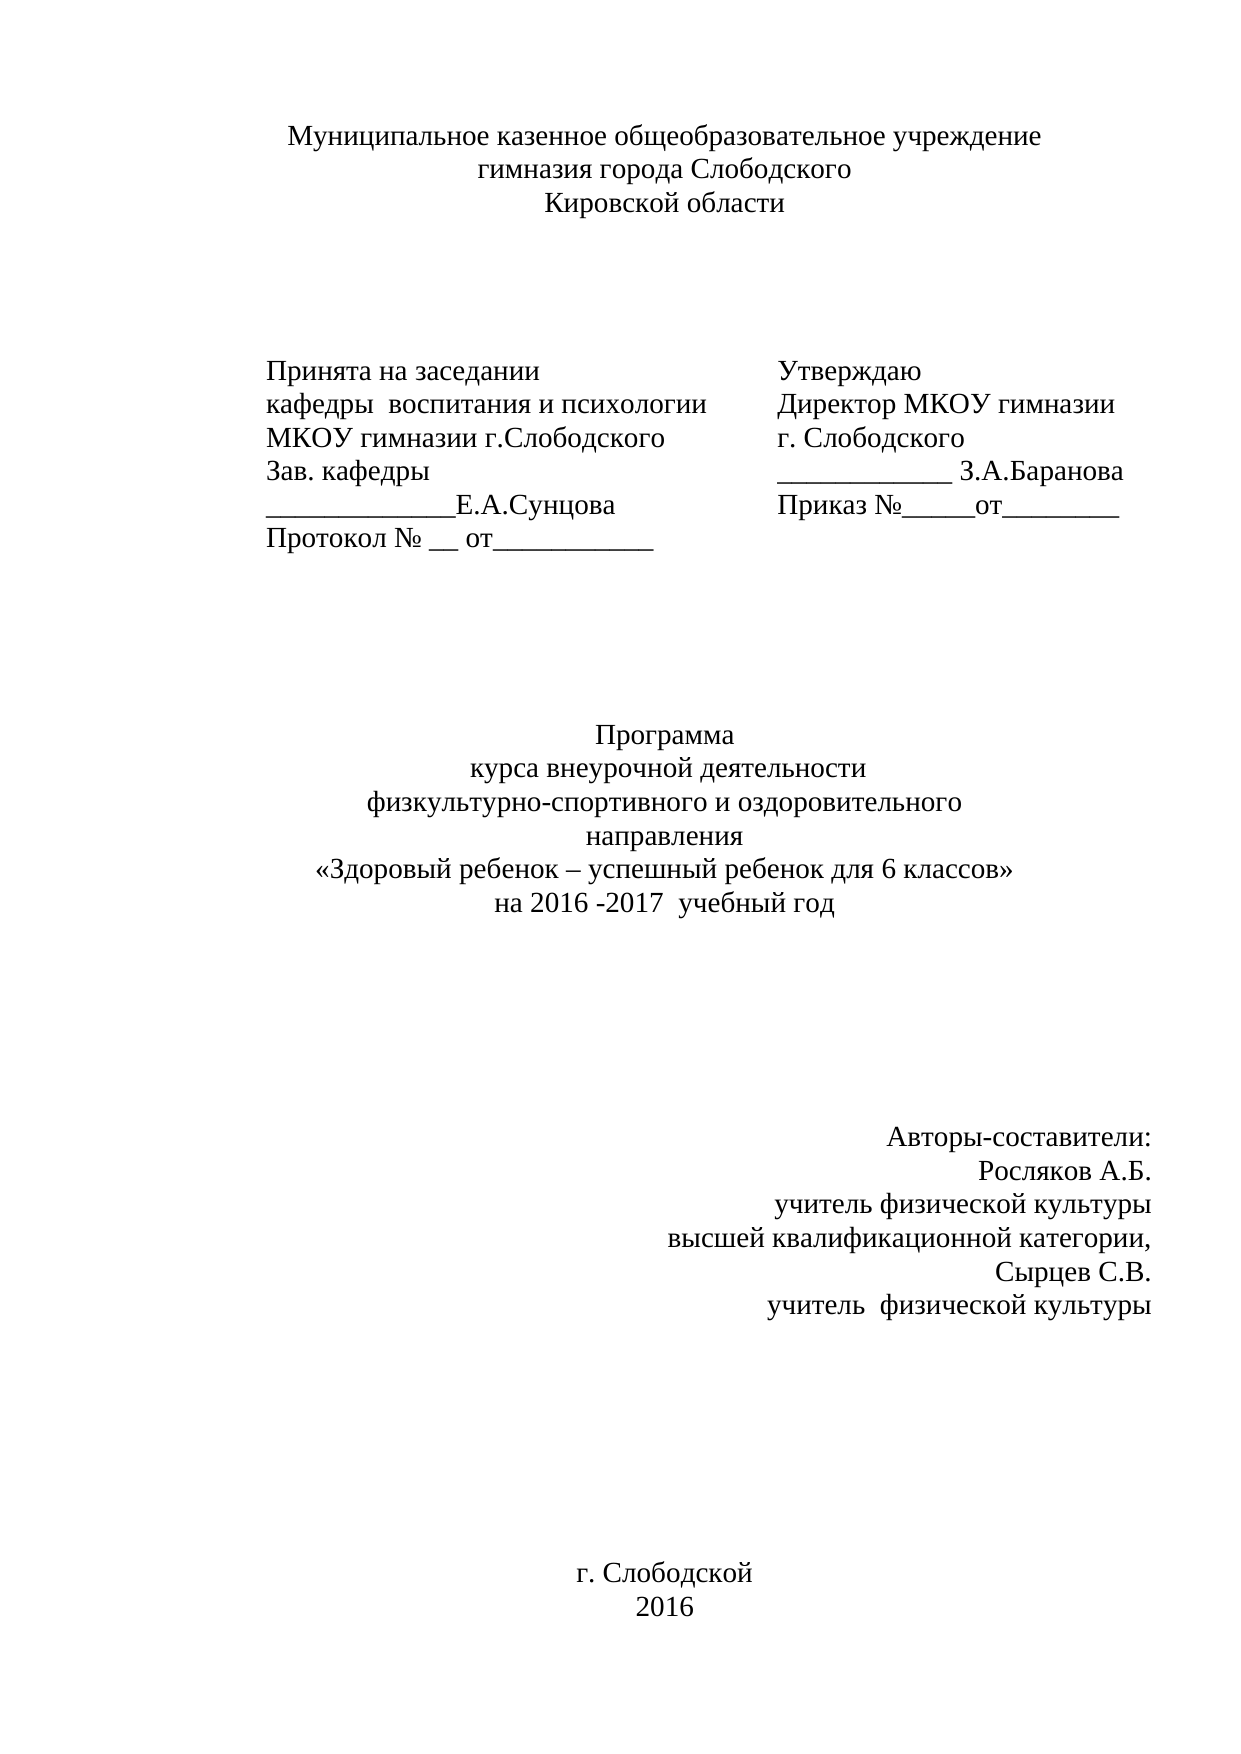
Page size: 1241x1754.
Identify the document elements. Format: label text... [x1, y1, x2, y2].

text направления [177, 818, 1152, 851]
text физкультурно-спортивного и оздоровительного [177, 784, 1152, 818]
text Муниципальное казенное общеобразовательное учреждение [177, 118, 1152, 152]
text г. Слободской [177, 1556, 1152, 1589]
table_header Принята на заседании кафедры воспитания и психологии МКОУ гимназии г.Слободского Зав. кафедры _____________Е.А.Сунцова Протокол № __ от___________ [255, 353, 766, 588]
text Сырцев С.В. [177, 1254, 1152, 1287]
text 2016 [177, 1589, 1152, 1623]
text Росляков А.Б. [177, 1153, 1152, 1187]
text курса внеурочной деятельности [177, 751, 1152, 784]
text Программа [177, 717, 1152, 751]
text на 2016 -2017 учебный год [177, 885, 1152, 918]
text учитель физической культуры [177, 1187, 1152, 1220]
text Авторы-составители: [177, 1119, 1152, 1153]
text высшей квалификационной категории, [177, 1220, 1152, 1254]
text гимназия города Слободского [177, 152, 1152, 185]
text учитель физической культуры [177, 1287, 1152, 1321]
text «Здоровый ребенок – успешный ребенок для 6 классов» [177, 851, 1152, 885]
text Кировской области [177, 185, 1152, 219]
table_header Утверждаю Директор МКОУ гимназии г. Слободского ____________ З.А.Баранова Приказ №_____от________ [766, 353, 1163, 588]
